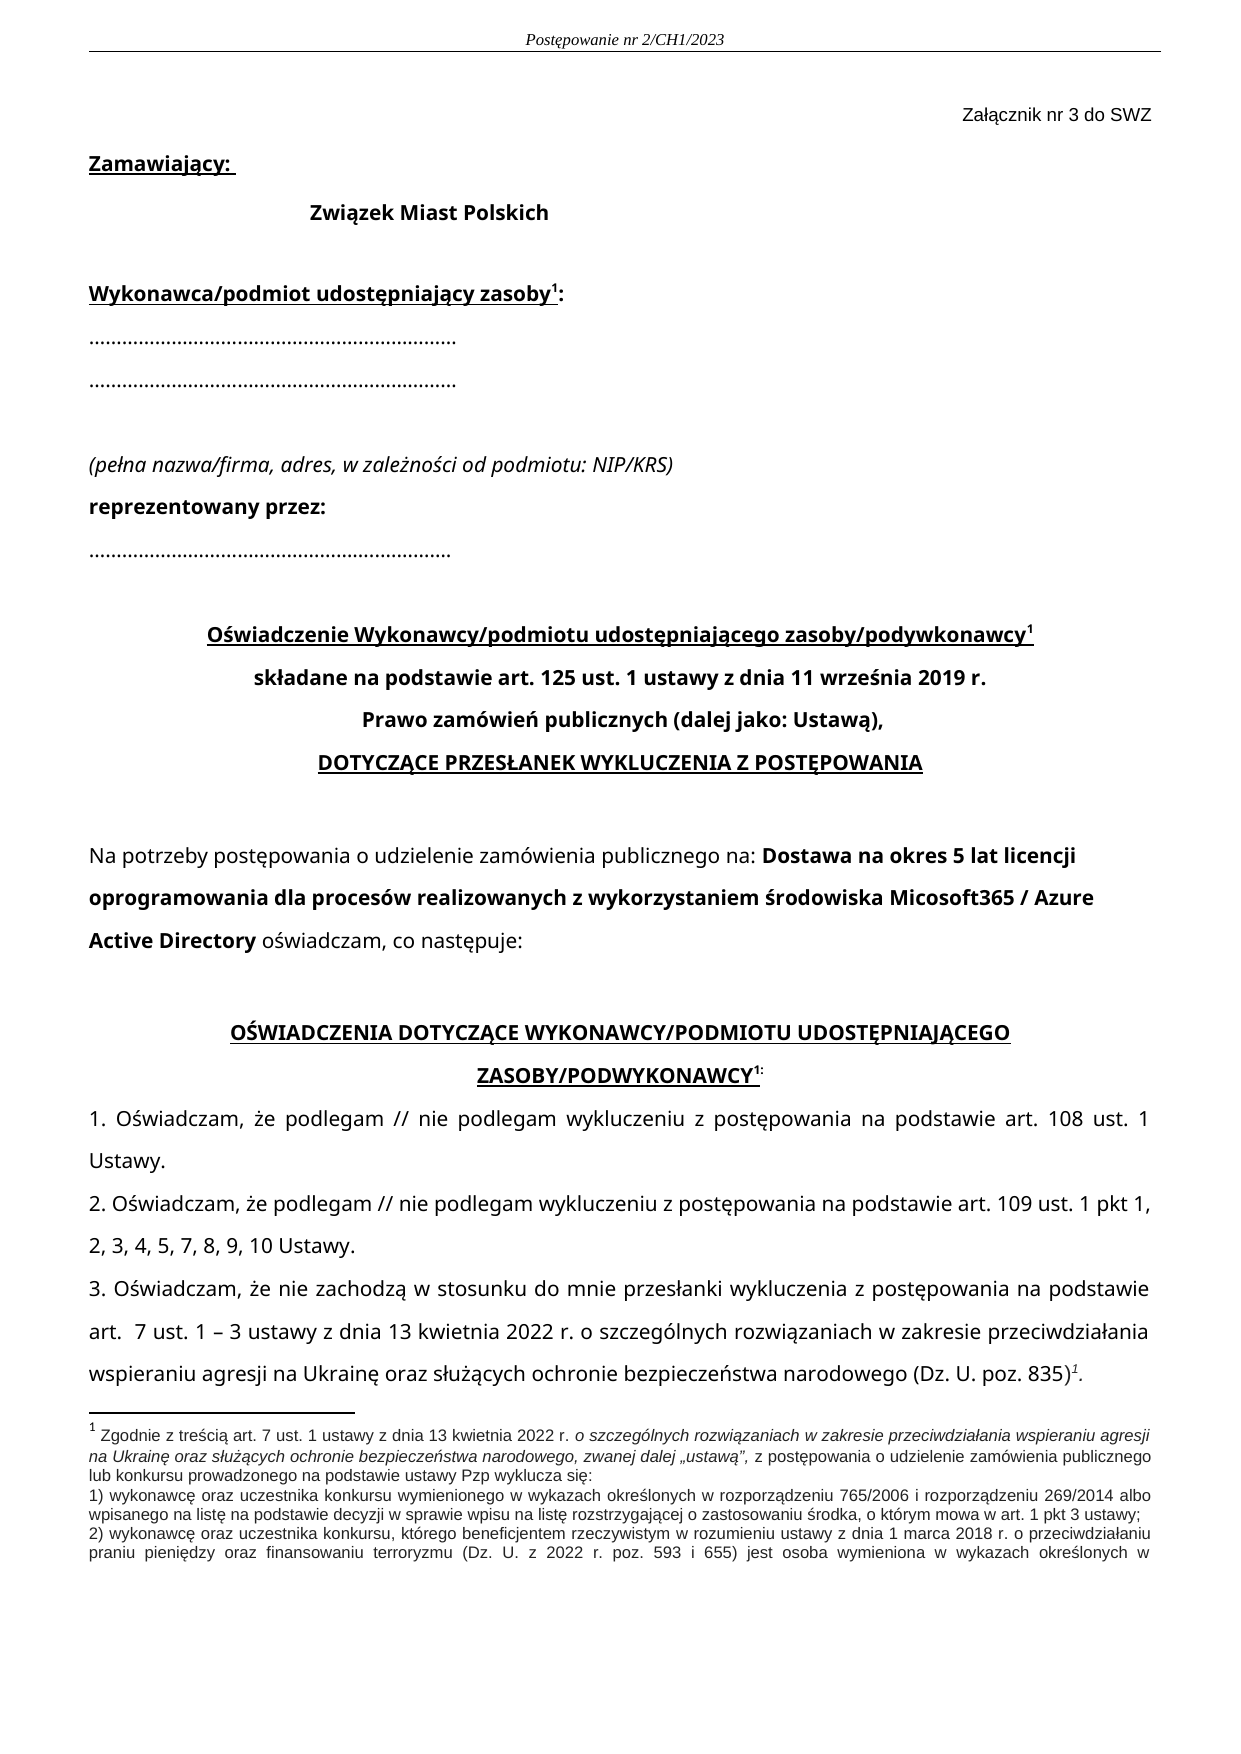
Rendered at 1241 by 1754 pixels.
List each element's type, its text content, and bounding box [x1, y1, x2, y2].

text Wykonawca/podmiot udostępniający zasoby1: [89, 279, 1152, 308]
text składane na podstawie art. 125 ust. 1 ustawy z dnia 11 września 2019 r. [89, 663, 1152, 691]
text Związek Miast Polskich [89, 198, 1152, 226]
text (pełna nazwa/firma, adres, w zależności od podmiotu: NIP/KRS) [89, 450, 1152, 478]
text ……………………………………………..…………. [89, 535, 650, 563]
text 1. Oświadczam, że podlegam // nie podlegam wykluczeniu z postępowania na podstawie art. 108 ust. 1 Ustawy. [89, 1104, 1152, 1175]
text Oświadczenie Wykonawcy/podmiotu udostępniającego zasoby/podywkonawcy1 [89, 620, 1152, 649]
text Zamawiający: [89, 149, 1152, 178]
text Na potrzeby postępowania o udzielenie zamówienia publicznego na: Dostawa na okres 5 lat licencji oprogramowania dla procesów realizowanych z wykorzystaniem środowiska Micosoft365 / Azure Active Directory oświadczam, co następuje: [89, 841, 1152, 954]
text ………………………………….……………………… [89, 322, 620, 351]
text DOTYCZĄCE PRZESŁANEK WYKLUCZENIA Z POSTĘPOWANIA [89, 748, 1152, 777]
text reprezentowany przez: [89, 492, 1152, 521]
text Prawo zamówień publicznych (dalej jako: Ustawą), [89, 706, 1152, 734]
text Załącznik nr 3 do SWZ [89, 103, 1152, 125]
text 2. Oświadczam, że podlegam // nie podlegam wykluczeniu z postępowania na podstawie art. 109 ust. 1 pkt 1, 2, 3, 4, 5, 7, 8, 9, 10 Ustawy. [89, 1189, 1152, 1260]
text ………………………………….……………………… [89, 365, 620, 393]
text 3. Oświadczam, że nie zachodzą w stosunku do mnie przesłanki wykluczenia z postępowania na podstawie art. 7 ust. 1 – 3 ustawy z dnia 13 kwietnia 2022 r. o szczególnych rozwiązaniach w zakresie przeciwdziałania wspieraniu agresji na Ukrainę oraz służących ochronie bezpieczeństwa narodowego (Dz. U. poz. 835). [89, 1274, 1152, 1388]
text OŚWIADCZENIA DOTYCZĄCE WYKONAWCY/PODMIOTU UDOSTĘPNIAJĄCEGO ZASOBY/PODWYKONAWCY1: [89, 1018, 1152, 1089]
